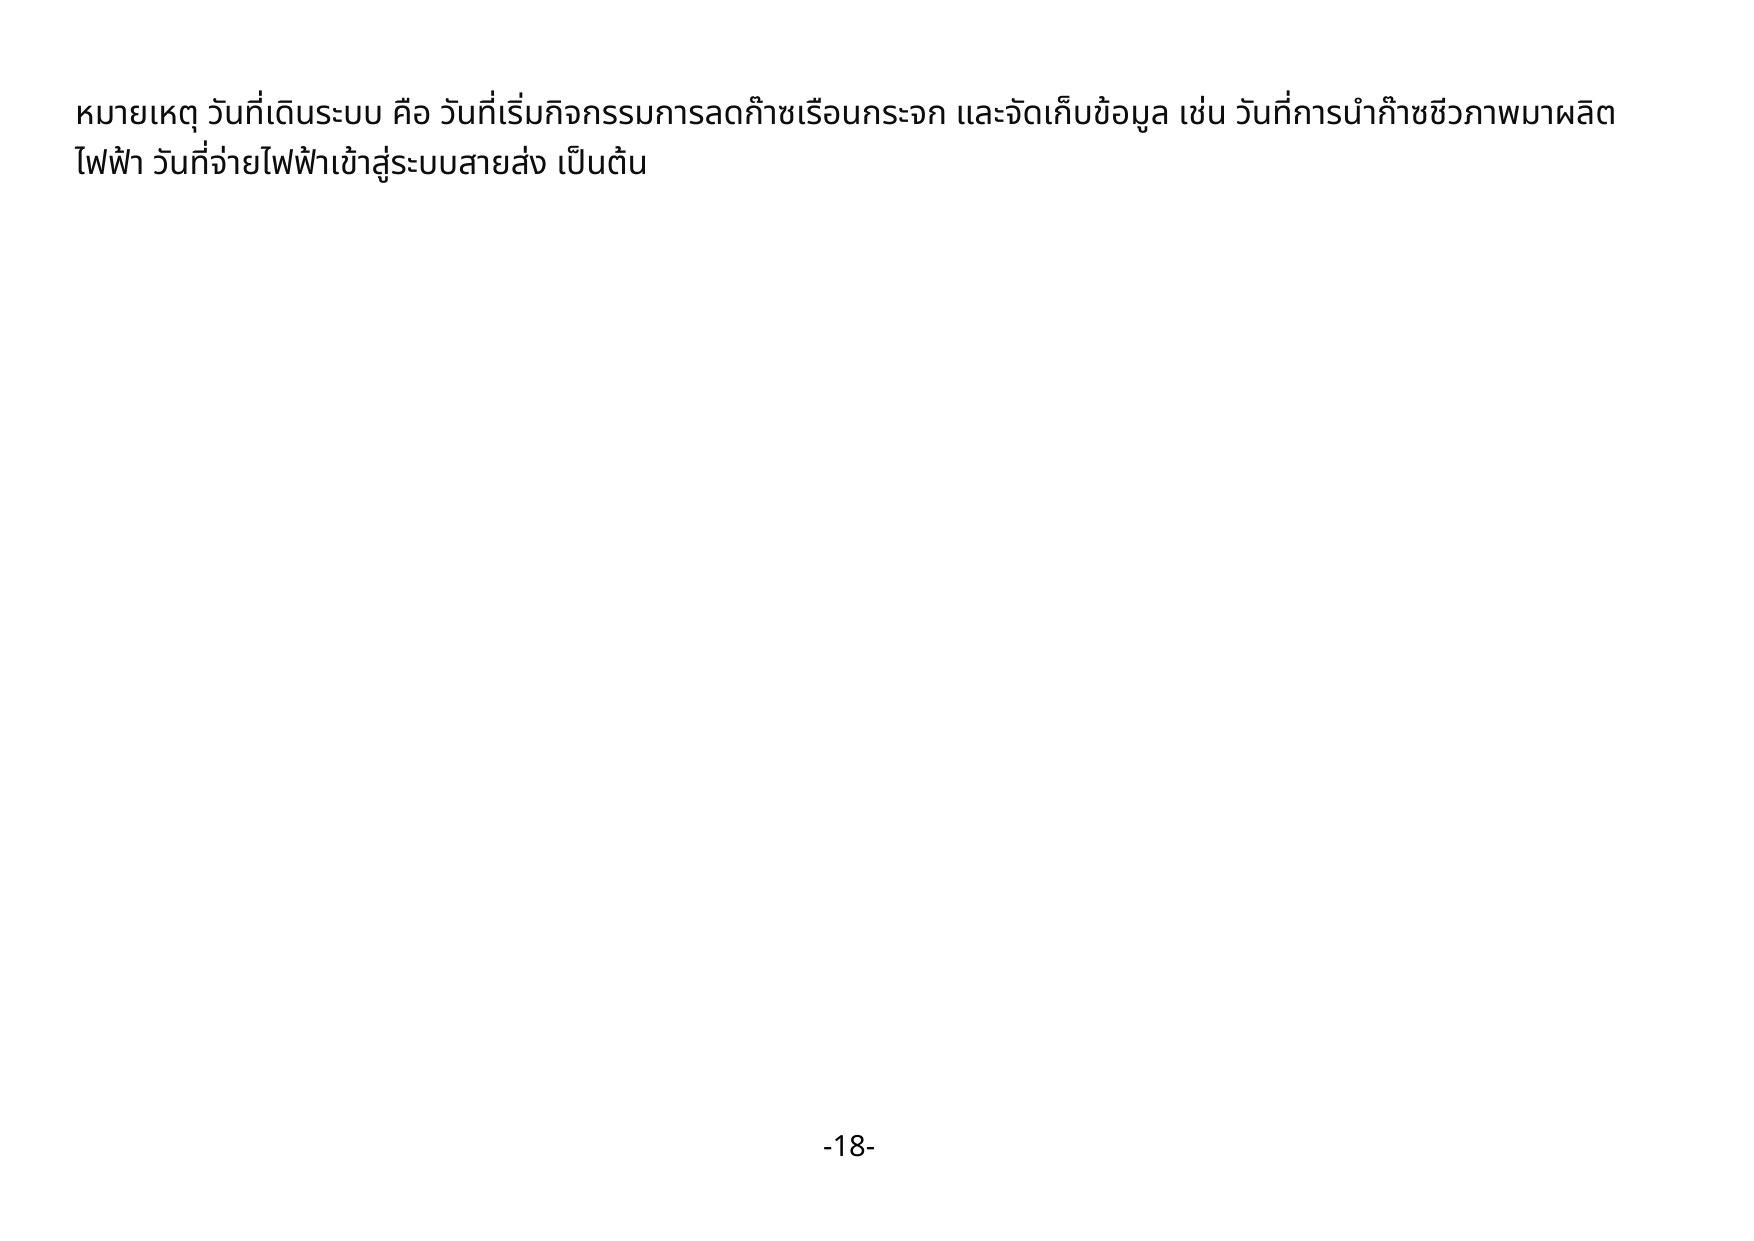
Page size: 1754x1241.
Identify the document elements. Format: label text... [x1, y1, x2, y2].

text หมายเหตุ วันที่เดินระบบ คือ วันที่เริ่มกิจกรรมการลดก๊าซเรือนกระจก และจัดเก็บข้อมูล เช่น วันที่การนำก๊าซชีวภาพมาผลิตไฟฟ้า วันที่จ่ายไฟฟ้าเข้าสู่ระบบสายส่ง เป็นต้น [75, 89, 1623, 189]
